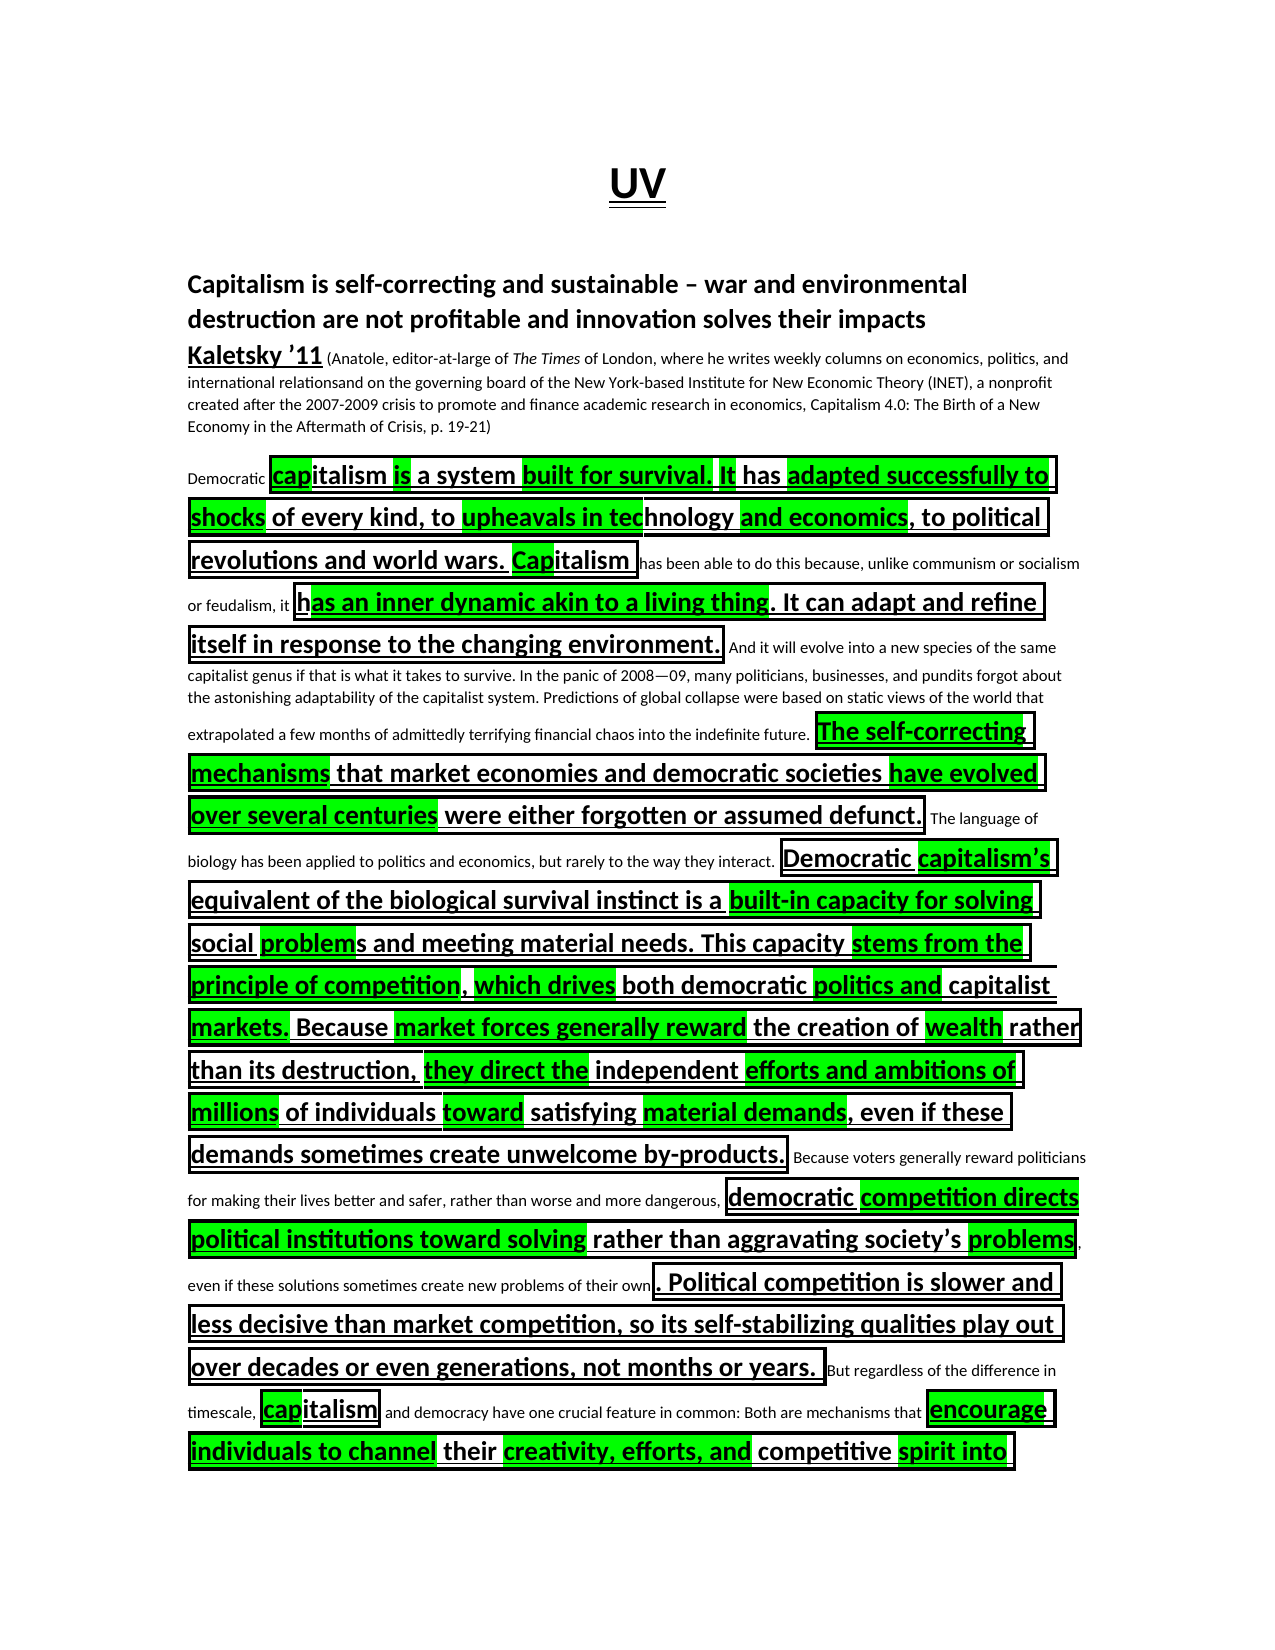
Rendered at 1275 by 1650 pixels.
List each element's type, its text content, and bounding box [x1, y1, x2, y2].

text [187, 455, 1087, 1471]
subtitle Capitalism is self-correcting and sustainable – war and environmental destruction are not profitable and innovation solves their impacts [187, 267, 1087, 335]
text Kaletsky ’11 (Anatole, editor-at-large of The Times of London, where he writes weekly columns on economics, politics, and international relationsand on the governing board of the New York-based Institute for New Economic Theory (INET), a nonprofit created after the 2007-2009 crisis to promote and finance academic research in economics, Capitalism 4.0: The Birth of a New Economy in the Aftermath of Crisis, p. 19-21) [187, 338, 1087, 437]
subtitle UV [187, 154, 1087, 210]
